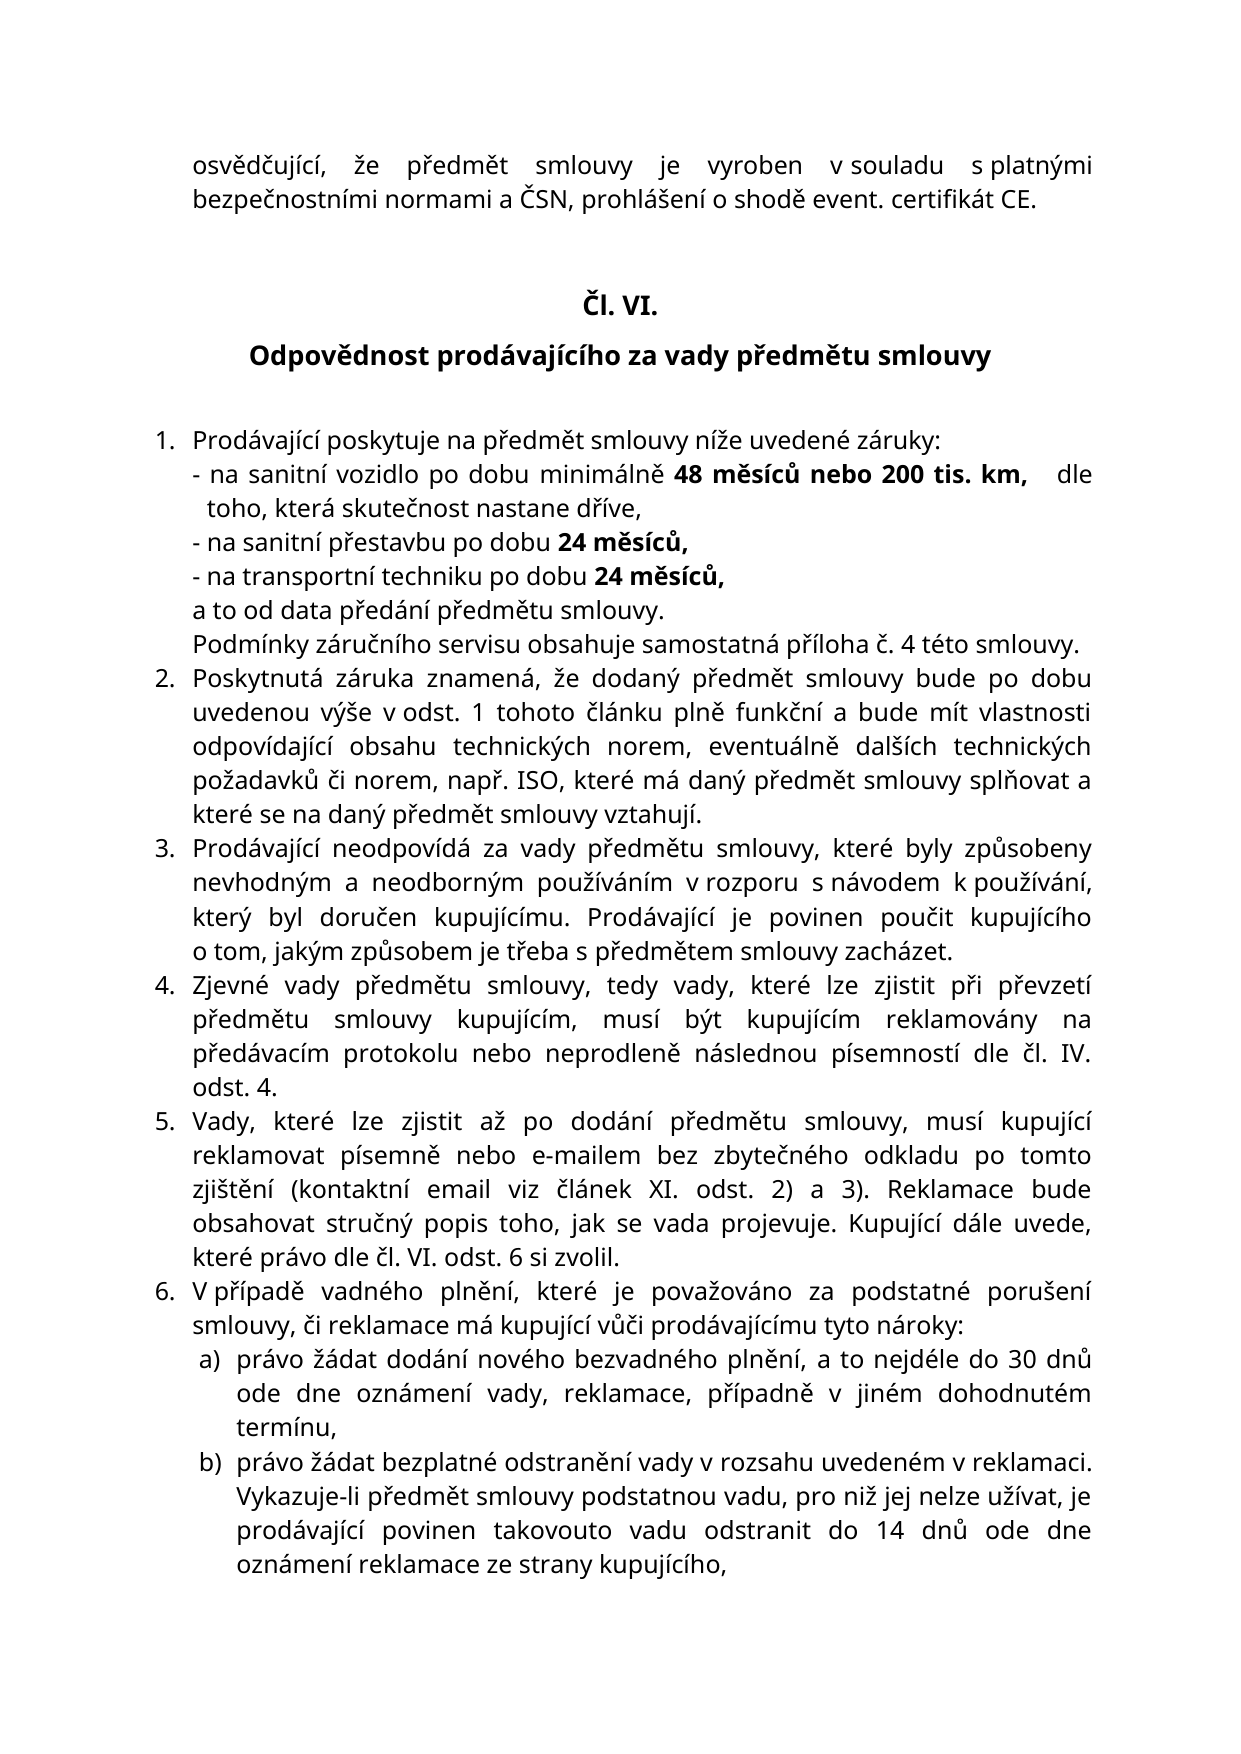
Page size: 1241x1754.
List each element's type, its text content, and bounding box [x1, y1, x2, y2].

list Poskytnutá záruka znamená, že dodaný předmět smlouvy bude po dobu uvedenou výše v odst. 1 tohoto článku plně funkční a bude mít vlastnosti odpovídající obsahu technických norem, eventuálně dalších technických požadavků či norem, např. ISO, které má daný předmět smlouvy splňovat a které se na daný předmět smlouvy vztahují. [154, 661, 1093, 831]
list právo žádat dodání nového bezvadného plnění, a to nejdéle do 30 dnů ode dne oznámení vady, reklamace, případně v jiném dohodnutém termínu, [199, 1342, 1093, 1444]
list právo žádat bezplatné odstranění vady v rozsahu uvedeném v reklamaci. Vykazuje-li předmět smlouvy podstatnou vadu, pro niž jej nelze užívat, je prodávající povinen takovouto vadu odstranit do 14 dnů ode dne oznámení reklamace ze strany kupujícího, [199, 1444, 1093, 1580]
list Zjevné vady předmětu smlouvy, tedy vady, které lze zjistit při převzetí předmětu smlouvy kupujícím, musí být kupujícím reklamovány na předávacím protokolu nebo neprodleně následnou písemností dle čl. IV. odst. 4. [154, 967, 1093, 1103]
text - na sanitní přestavbu po dobu 24 měsíců, [192, 524, 1093, 558]
text Čl. VI. [148, 287, 1093, 323]
text a to od data předání předmětu smlouvy. [192, 593, 1093, 627]
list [154, 148, 1093, 216]
list Prodávající poskytuje na předmět smlouvy níže uvedené záruky: [154, 422, 1093, 456]
text - na sanitní vozidlo po dobu minimálně 48 měsíců nebo 200 tis. km, dle toho, která skutečnost nastane dříve, [192, 456, 1093, 524]
list Vady, které lze zjistit až po dodání předmětu smlouvy, musí kupující reklamovat písemně nebo e-mailem bez zbytečného odkladu po tomto zjištění (kontaktní email viz článek XI. odst. 2) a 3). Reklamace bude obsahovat stručný popis toho, jak se vada projevuje. Kupující dále uvede, které právo dle čl. VI. odst. 6 si zvolil. [154, 1103, 1093, 1274]
list V případě vadného plnění, které je považováno za podstatné porušení smlouvy, či reklamace má kupující vůči prodávajícímu tyto nároky: [154, 1274, 1093, 1342]
text Podmínky záručního servisu obsahuje samostatná příloha č. 4 této smlouvy. [192, 627, 1093, 661]
text - na transportní techniku po dobu 24 měsíců, [192, 558, 1093, 593]
list Prodávající neodpovídá za vady předmětu smlouvy, které byly způsobeny nevhodným a neodborným používáním v rozporu s návodem k používání, který byl doručen kupujícímu. Prodávající je povinen poučit kupujícího o tom, jakým způsobem je třeba s předmětem smlouvy zacházet. [154, 831, 1093, 967]
text Odpovědnost prodávajícího za vady předmětu smlouvy [148, 336, 1093, 373]
